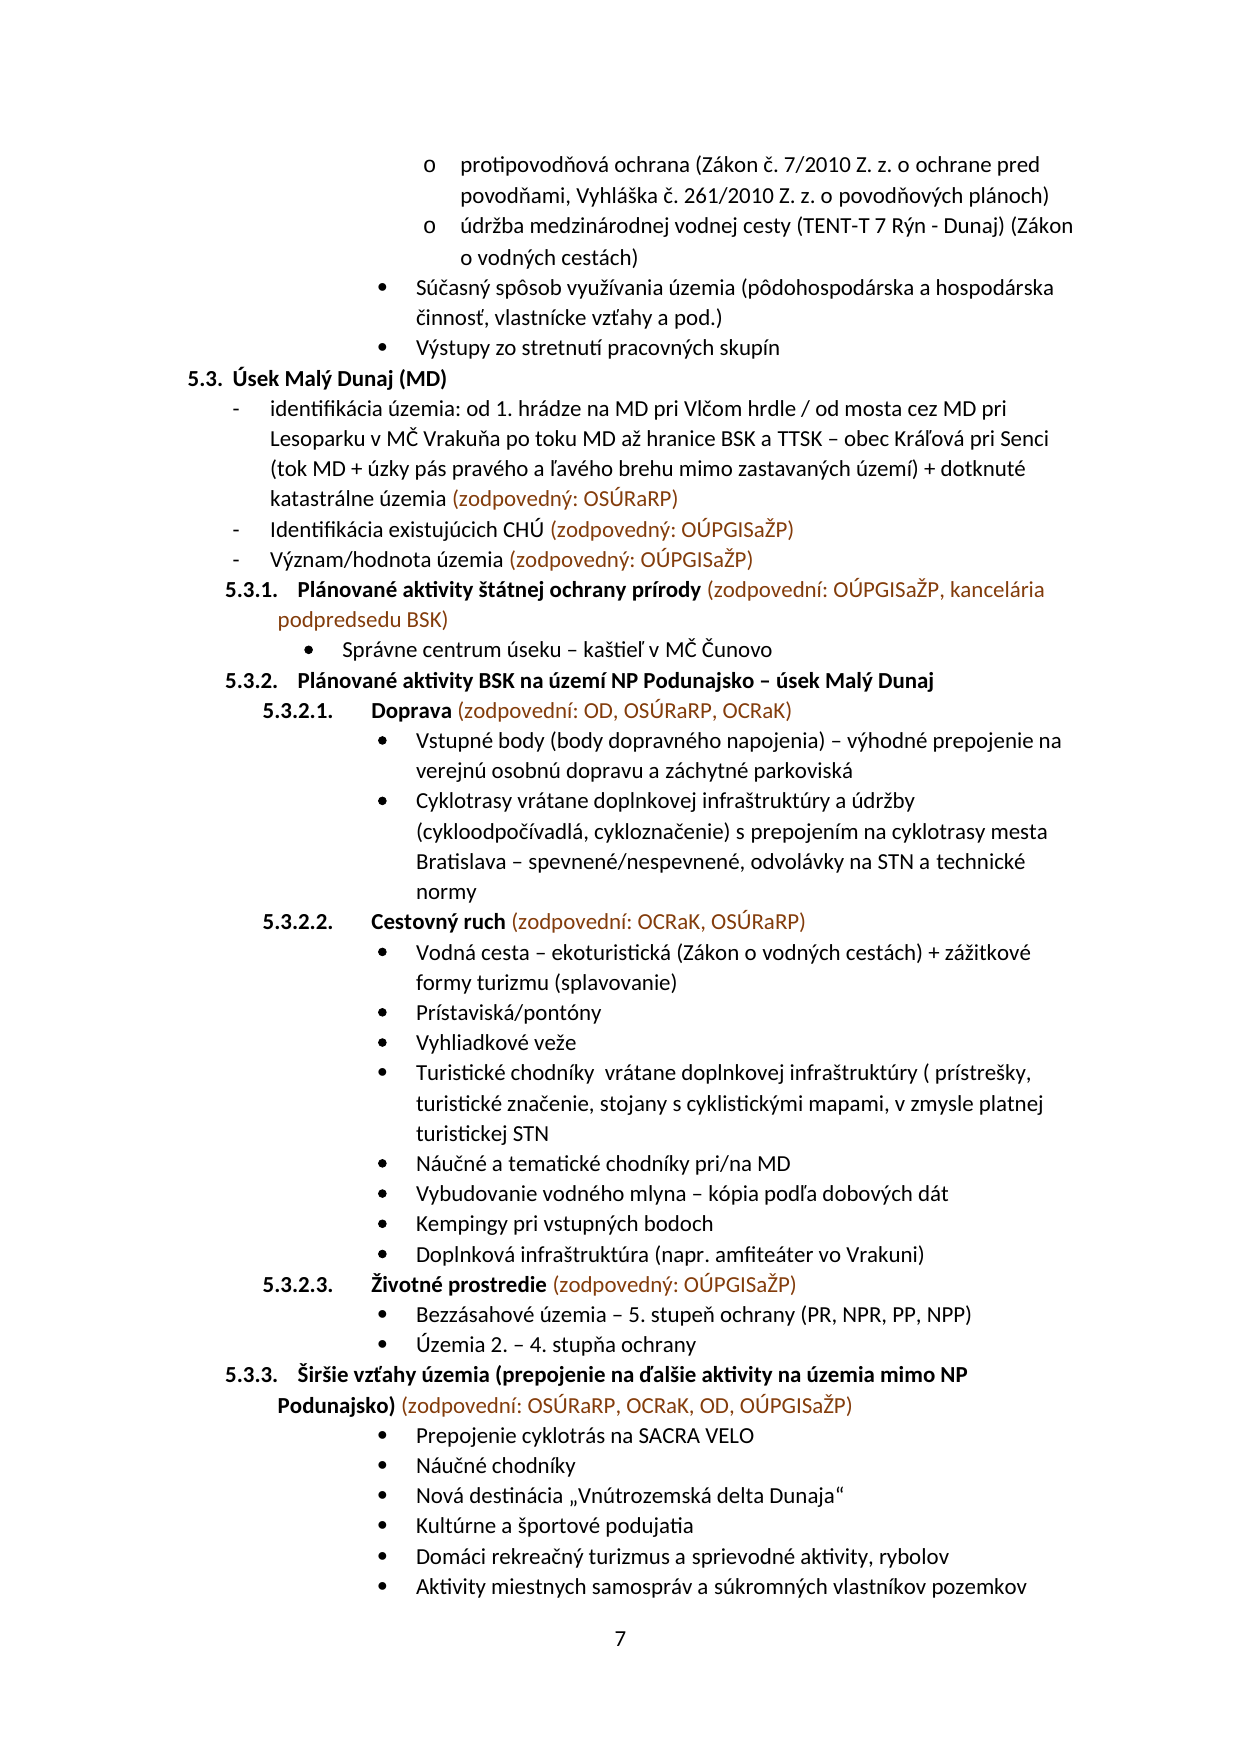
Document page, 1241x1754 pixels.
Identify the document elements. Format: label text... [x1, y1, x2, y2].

list Doprava (zodpovední: OD, OSÚRaRP, OCRaK) [262, 696, 1090, 724]
list Cestovný ruch (zodpovední: OCRaK, OSÚRaRP) [262, 907, 1090, 936]
list Plánované aktivity štátnej ochrany prírody (zodpovední: OÚPGISaŽP, kancelária podpredsedu BSK) [225, 575, 1090, 633]
list Životné prostredie (zodpovedný: OÚPGISaŽP) [262, 1270, 1090, 1298]
list Širšie vzťahy územia (prepojenie na ďalšie aktivity na územia mimo NP Podunajsko) (zodpovední: OSÚRaRP, OCRaK, OD, OÚPGISaŽP) [225, 1361, 1090, 1419]
list Aktivity miestnych samospráv a súkromných vlastníkov pozemkov [378, 1572, 1090, 1600]
list Bezzásahové územia – 5. stupeň ochrany (PR, NPR, PP, NPP) [378, 1300, 1090, 1328]
list identifikácia územia: od 1. hrádze na MD pri Vlčom hrdle / od mosta cez MD pri Lesoparku v MČ Vrakuňa po toku MD až hranice BSK a TTSK – obec Kráľová pri Senci (tok MD + úzky pás pravého a ľavého brehu mimo zastavaných území) + dotknuté katastrálne územia (zodpovedný: OSÚRaRP) [232, 394, 1090, 513]
list Náučné a tematické chodníky pri/na MD [378, 1149, 1090, 1177]
list Náučné chodníky [378, 1451, 1090, 1479]
list Význam/hodnota územia (zodpovedný: OÚPGISaŽP) [232, 545, 1090, 573]
list Kempingy pri vstupných bodoch [378, 1209, 1090, 1238]
list Súčasný spôsob využívania územia (pôdohospodárska a hospodárska činnosť, vlastnícke vzťahy a pod.) [378, 273, 1090, 331]
list Správne centrum úseku – kaštieľ v MČ Čunovo [304, 636, 1090, 664]
list Prepojenie cyklotrás na SACRA VELO [378, 1421, 1090, 1449]
list Územia 2. – 4. stupňa ochrany [378, 1330, 1090, 1358]
list Nová destinácia „Vnútrozemská delta Dunaja“ [378, 1481, 1090, 1509]
list Turistické chodníky vrátane doplnkovej infraštruktúry ( prístrešky, turistické značenie, stojany s cyklistickými mapami, v zmysle platnej turistickej STN [378, 1058, 1090, 1147]
list údržba medzinárodnej vodnej cesty (TENT-T 7 Rýn - Dunaj) (Zákon o vodných cestách) [423, 212, 1090, 271]
list Doplnková infraštruktúra (napr. amfiteáter vo Vrakuni) [378, 1240, 1090, 1268]
list Vybudovanie vodného mlyna – kópia podľa dobových dát [378, 1179, 1090, 1207]
list Výstupy zo stretnutí pracovných skupín [378, 333, 1090, 362]
list Úsek Malý Dunaj (MD) [187, 364, 1090, 392]
list Vstupné body (body dopravného napojenia) – výhodné prepojenie na verejnú osobnú dopravu a záchytné parkoviská [378, 726, 1090, 784]
list Vyhliadkové veže [378, 1028, 1090, 1056]
list protipovodňová ochrana (Zákon č. 7/2010 Z. z. o ochrane pred povodňami, Vyhláška č. 261/2010 Z. z. o povodňových plánoch) [423, 150, 1090, 209]
list Kultúrne a športové podujatia [378, 1512, 1090, 1540]
list Prístaviská/pontóny [378, 998, 1090, 1026]
list Identifikácia existujúcich CHÚ (zodpovedný: OÚPGISaŽP) [232, 515, 1090, 543]
list Plánované aktivity BSK na území NP Podunajsko – úsek Malý Dunaj [225, 666, 1090, 694]
list Vodná cesta – ekoturistická (Zákon o vodných cestách) + zážitkové formy turizmu (splavovanie) [378, 938, 1090, 996]
list Domáci rekreačný turizmus a sprievodné aktivity, rybolov [378, 1542, 1090, 1570]
list Cyklotrasy vrátane doplnkovej infraštruktúry a údržby (cykloodpočívadlá, cykloznačenie) s prepojením na cyklotrasy mesta Bratislava – spevnené/nespevnené, odvolávky na STN a technické normy [378, 787, 1090, 905]
